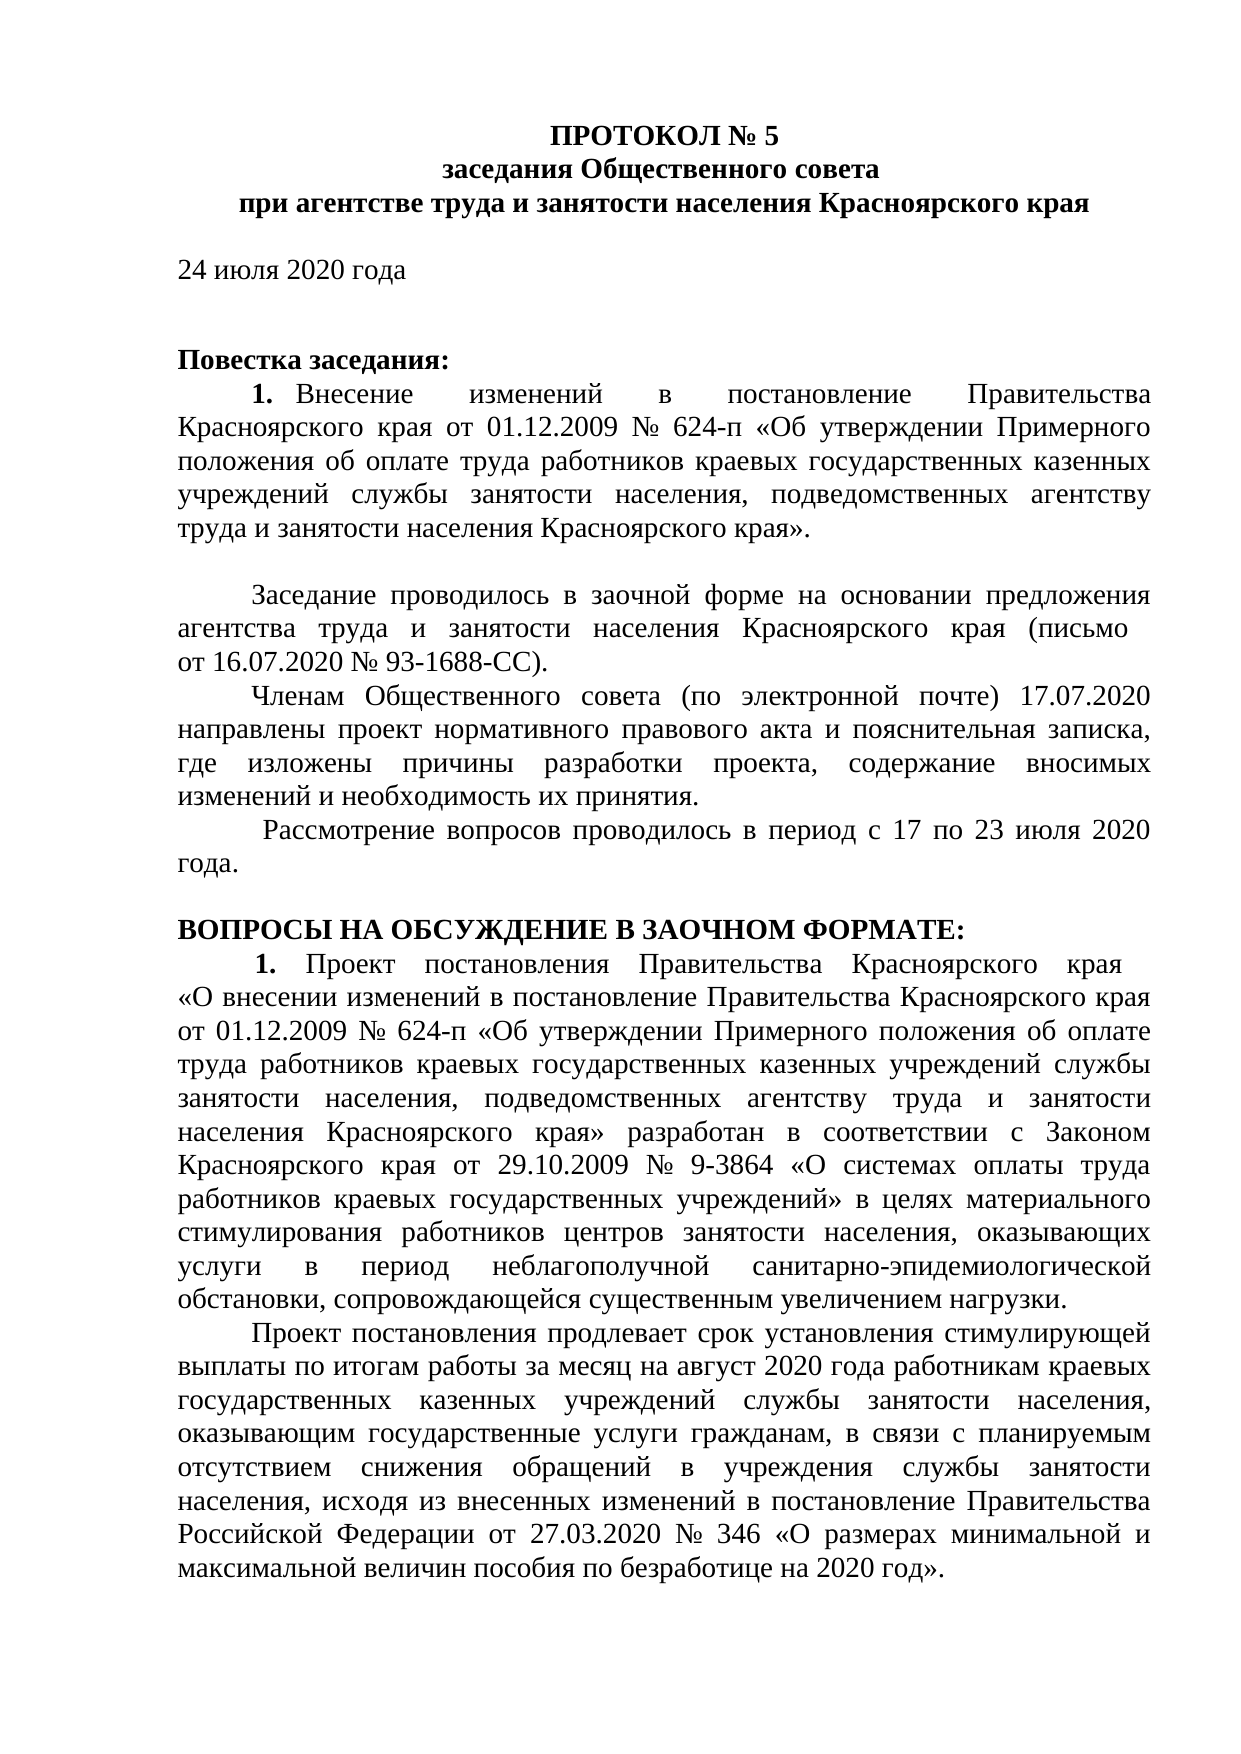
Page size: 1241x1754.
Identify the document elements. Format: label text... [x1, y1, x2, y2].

text Членам Общественного совета (по электронной почте) 17.07.2020 направлены проект нормативного правового акта и пояснительная записка, где изложены причины разработки проекта, содержание вносимых изменений и необходимость их принятия. [177, 678, 1152, 812]
text Рассмотрение вопросов проводилось в период с 17 по 23 июля 2020 года. [177, 812, 1152, 879]
text 24 июля 2020 года [177, 252, 1152, 286]
text 1. Проект постановления Правительства Красноярского края «О внесении изменений в постановление Правительства Красноярского края от 01.12.2009 № 624-п «Об утверждении Примерного положения об оплате труда работников краевых государственных казенных учреждений службы занятости населения, подведомственных агентству труда и занятости населения Красноярского края» разработан в соответствии с Законом Красноярского края от 29.10.2009 № 9-3864 «О системах оплаты труда работников краевых государственных учреждений» в целях материального стимулирования работников центров занятости населения, оказывающих услуги в период неблагополучной санитарно-эпидемиологической обстановки, сопровождающейся существенным увеличением нагрузки. [177, 946, 1152, 1315]
text Проект постановления продлевает срок установления стимулирующей выплаты по итогам работы за месяц на август 2020 года работникам краевых государственных казенных учреждений службы занятости населения, оказывающим государственные услуги гражданам, в связи с планируемым отсутствием снижения обращений в учреждения службы занятости населения, исходя из внесенных изменений в постановление Правительства Российской Федерации от 27.03.2020 № 346 «О размерах минимальной и максимальной величин пособия по безработице на 2020 год». [177, 1315, 1152, 1583]
text ВОПРОСЫ НА ОБСУЖДЕНИЕ В ЗАОЧНОМ ФОРМАТЕ: [177, 912, 1152, 946]
text ПРОТОКОЛ № 5 заседания Общественного совета при агентстве труда и занятости населения Красноярского края [177, 118, 1152, 219]
text Заседание проводилось в заочной форме на основании предложения агентства труда и занятости населения Красноярского края (письмо от 16.07.2020 № 93-1688-СС). [177, 577, 1152, 678]
text Повестка заседания: [177, 342, 1152, 376]
list Внесение изменений в постановление Правительства Красноярского края от 01.12.2009 № 624-п «Об утверждении Примерного положения об оплате труда работников краевых государственных казенных учреждений службы занятости населения, подведомственных агентству труда и занятости населения Красноярского края». [177, 376, 1152, 543]
